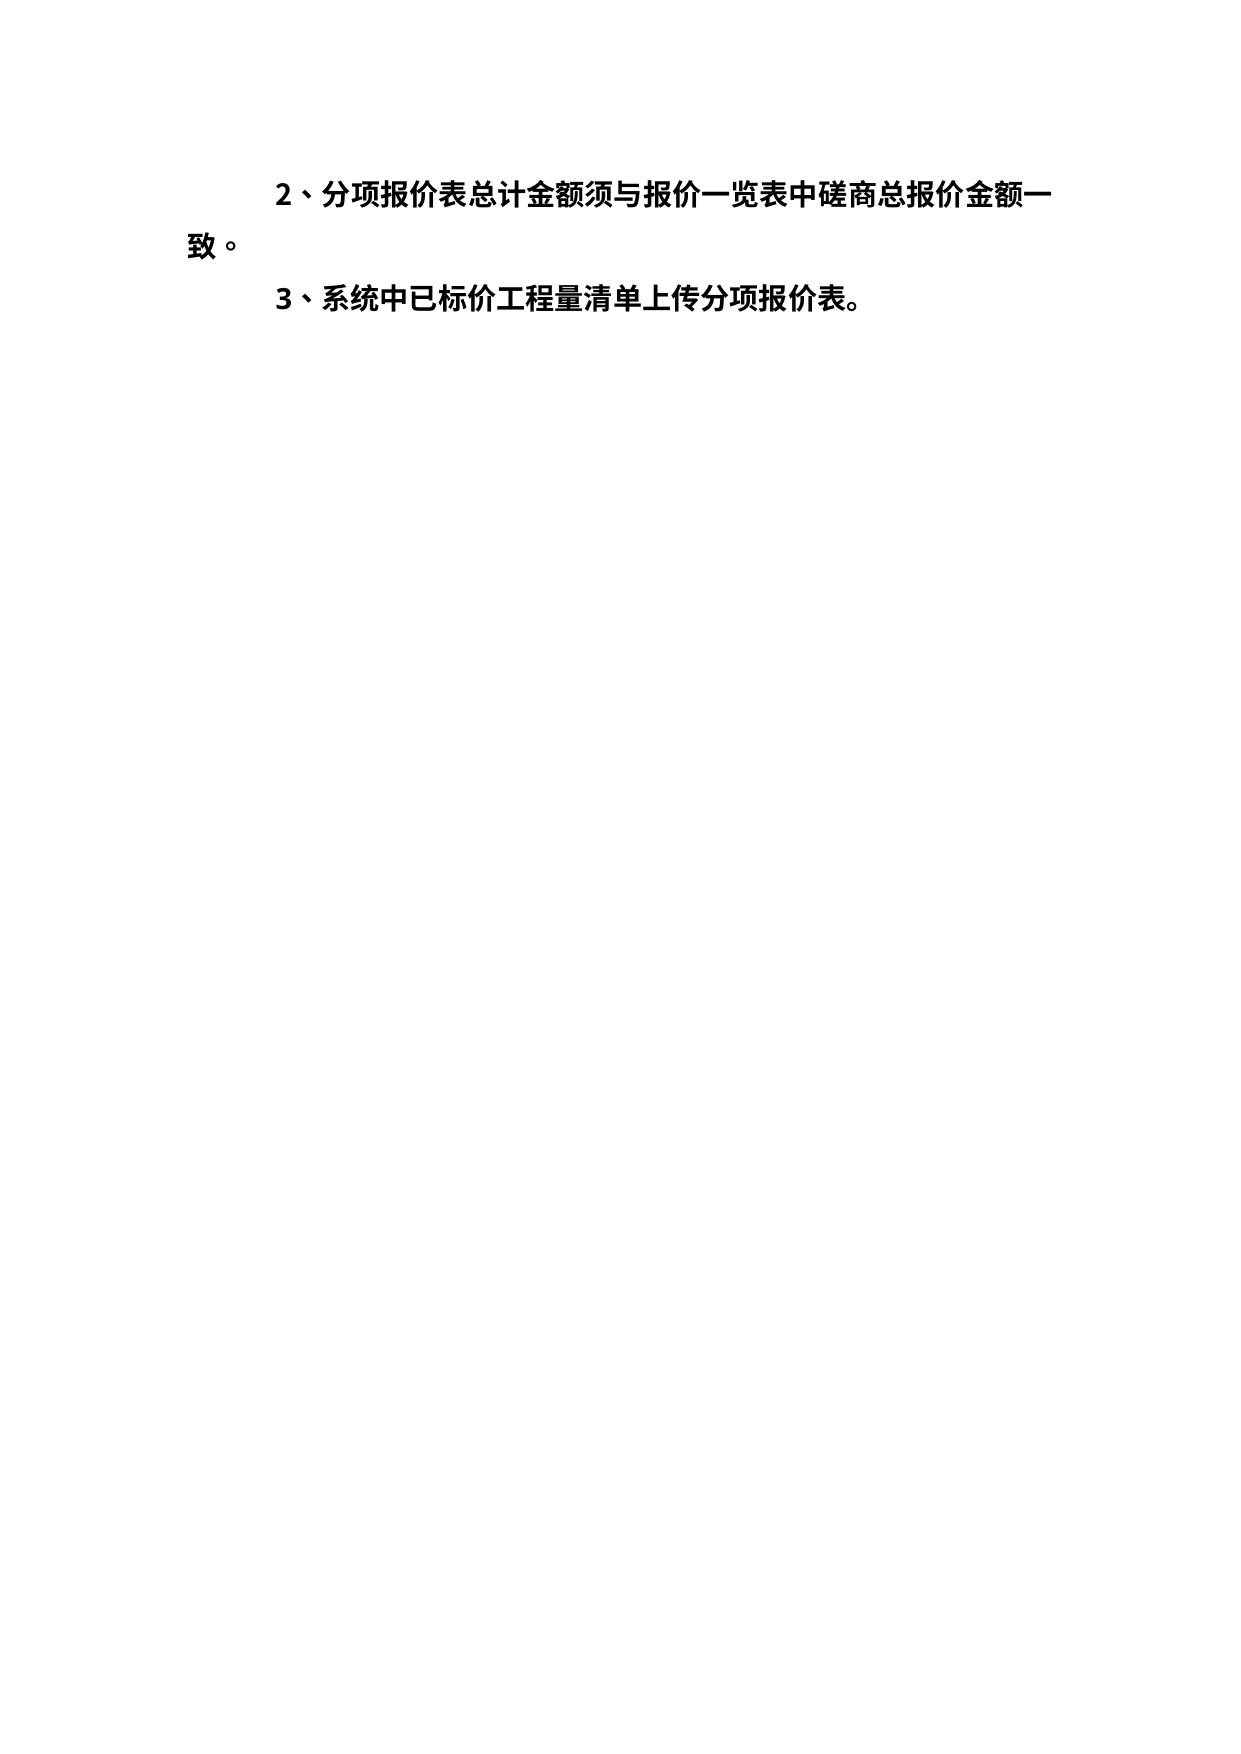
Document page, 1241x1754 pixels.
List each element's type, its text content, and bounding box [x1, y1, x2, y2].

list 3、系统中已标价工程量清单上传分项报价表。 [187, 266, 1053, 318]
list 2、分项报价表总计金额须与报价一览表中磋商总报价金额一致。 [187, 162, 1053, 266]
